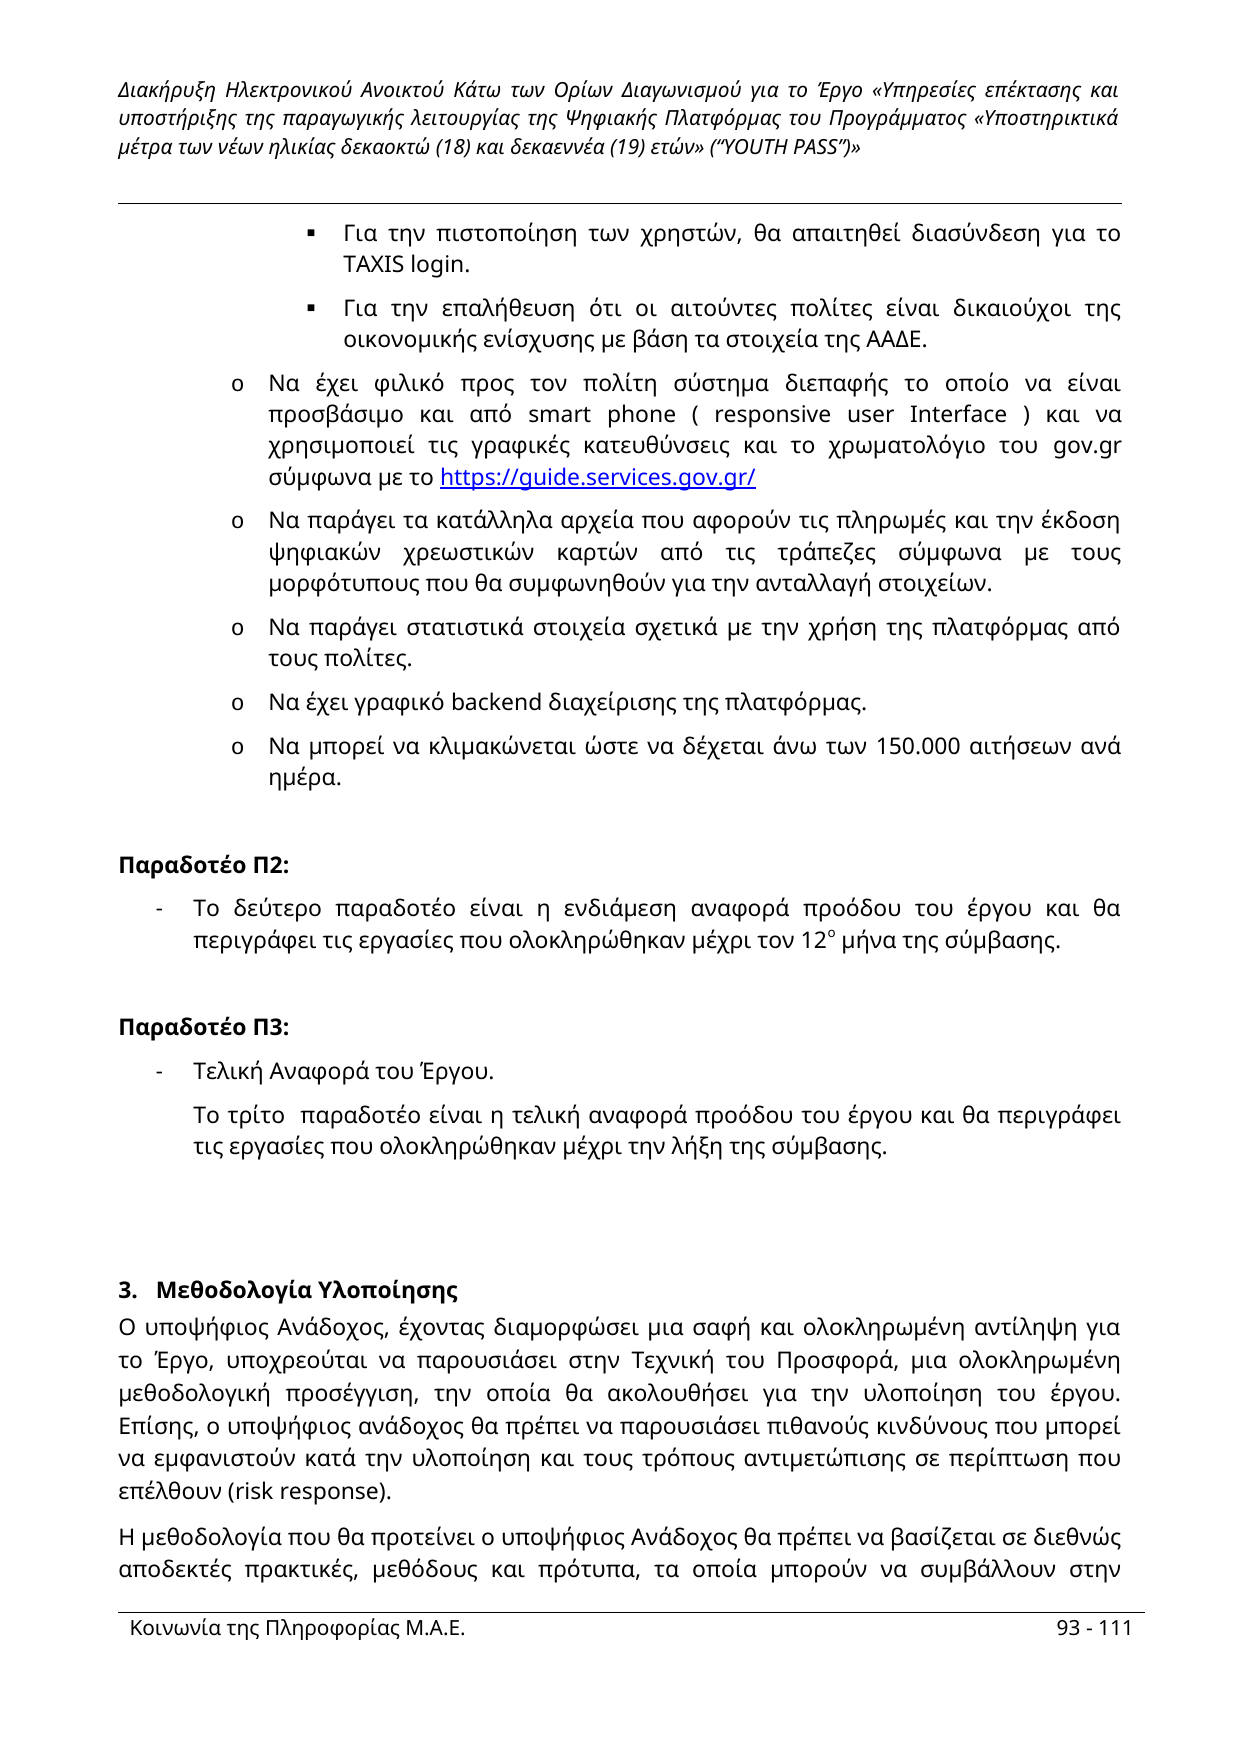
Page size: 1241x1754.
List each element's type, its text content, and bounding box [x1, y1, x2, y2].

list Να έχει γραφικό backend διαχείρισης της πλατφόρμας. [231, 686, 1122, 717]
text Το τρίτο παραδοτέο είναι η τελική αναφορά προόδου του έργου και θα περιγράφει τις εργασίες που ολοκληρώθηκαν μέχρι την λήξη της σύμβασης. [193, 1099, 1122, 1161]
text Παραδοτέο Π2: [118, 849, 1122, 880]
list Τελική Αναφορά του Έργου. [156, 1055, 1122, 1086]
list Να παράγει στατιστικά στοιχεία σχετικά με την χρήση της πλατφόρμας από τους πολίτες. [231, 611, 1122, 673]
list Για την πιστοποίηση των χρηστών, θα απαιτηθεί διασύνδεση για το TAXIS login. [306, 217, 1122, 279]
text Ο υποψήφιος Ανάδοχος, έχοντας διαμορφώσει μια σαφή και ολοκληρωμένη αντίληψη για το Έργο, υποχρεούται να παρουσιάσει στην Τεχνική του Προσφορά, μια ολοκληρωμένη μεθοδολογική προσέγγιση, την οποία θα ακολουθήσει για την υλοποίηση του έργου. Επίσης, ο υποψήφιος ανάδοχος θα πρέπει να παρουσιάσει πιθανούς κινδύνους που μπορεί να εμφανιστούν κατά την υλοποίηση και τους τρόπους αντιμετώπισης σε περίπτωση που επέλθουν (risk response). [118, 1311, 1122, 1506]
list Να παράγει τα κατάλληλα αρχεία που αφορούν τις πληρωμές και την έκδοση ψηφιακών χρεωστικών καρτών από τις τράπεζες σύμφωνα με τους μορφότυπους που θα συμφωνηθούν για την ανταλλαγή στοιχείων. [231, 504, 1122, 598]
list Να μπορεί να κλιμακώνεται ώστε να δέχεται άνω των 150.000 αιτήσεων ανά ημέρα. [231, 730, 1122, 792]
subtitle Μεθοδολογία Υλοποίησης [118, 1274, 1122, 1305]
list Το δεύτερο παραδοτέο είναι η ενδιάμεση αναφορά προόδου του έργου και θα περιγράφει τις εργασίες που ολοκληρώθηκαν μέχρι τον 12ο μήνα της σύμβασης. [156, 892, 1122, 955]
list Να έχει φιλικό προς τον πολίτη σύστημα διεπαφής το οποίο να είναι προσβάσιμο και από smart phone ( responsive user Interface ) και να χρησιμοποιεί τις γραφικές κατευθύνσεις και το χρωματολόγιο του gov.gr σύμφωνα με το https://guide.services.gov.gr/ [231, 367, 1122, 492]
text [118, 1521, 1122, 1584]
list Για την επαλήθευση ότι οι αιτούντες πολίτες είναι δικαιούχοι της οικονομικής ενίσχυσης με βάση τα στοιχεία της ΑΑΔΕ. [306, 292, 1122, 354]
text Παραδοτέο Π3: [118, 1011, 1122, 1042]
